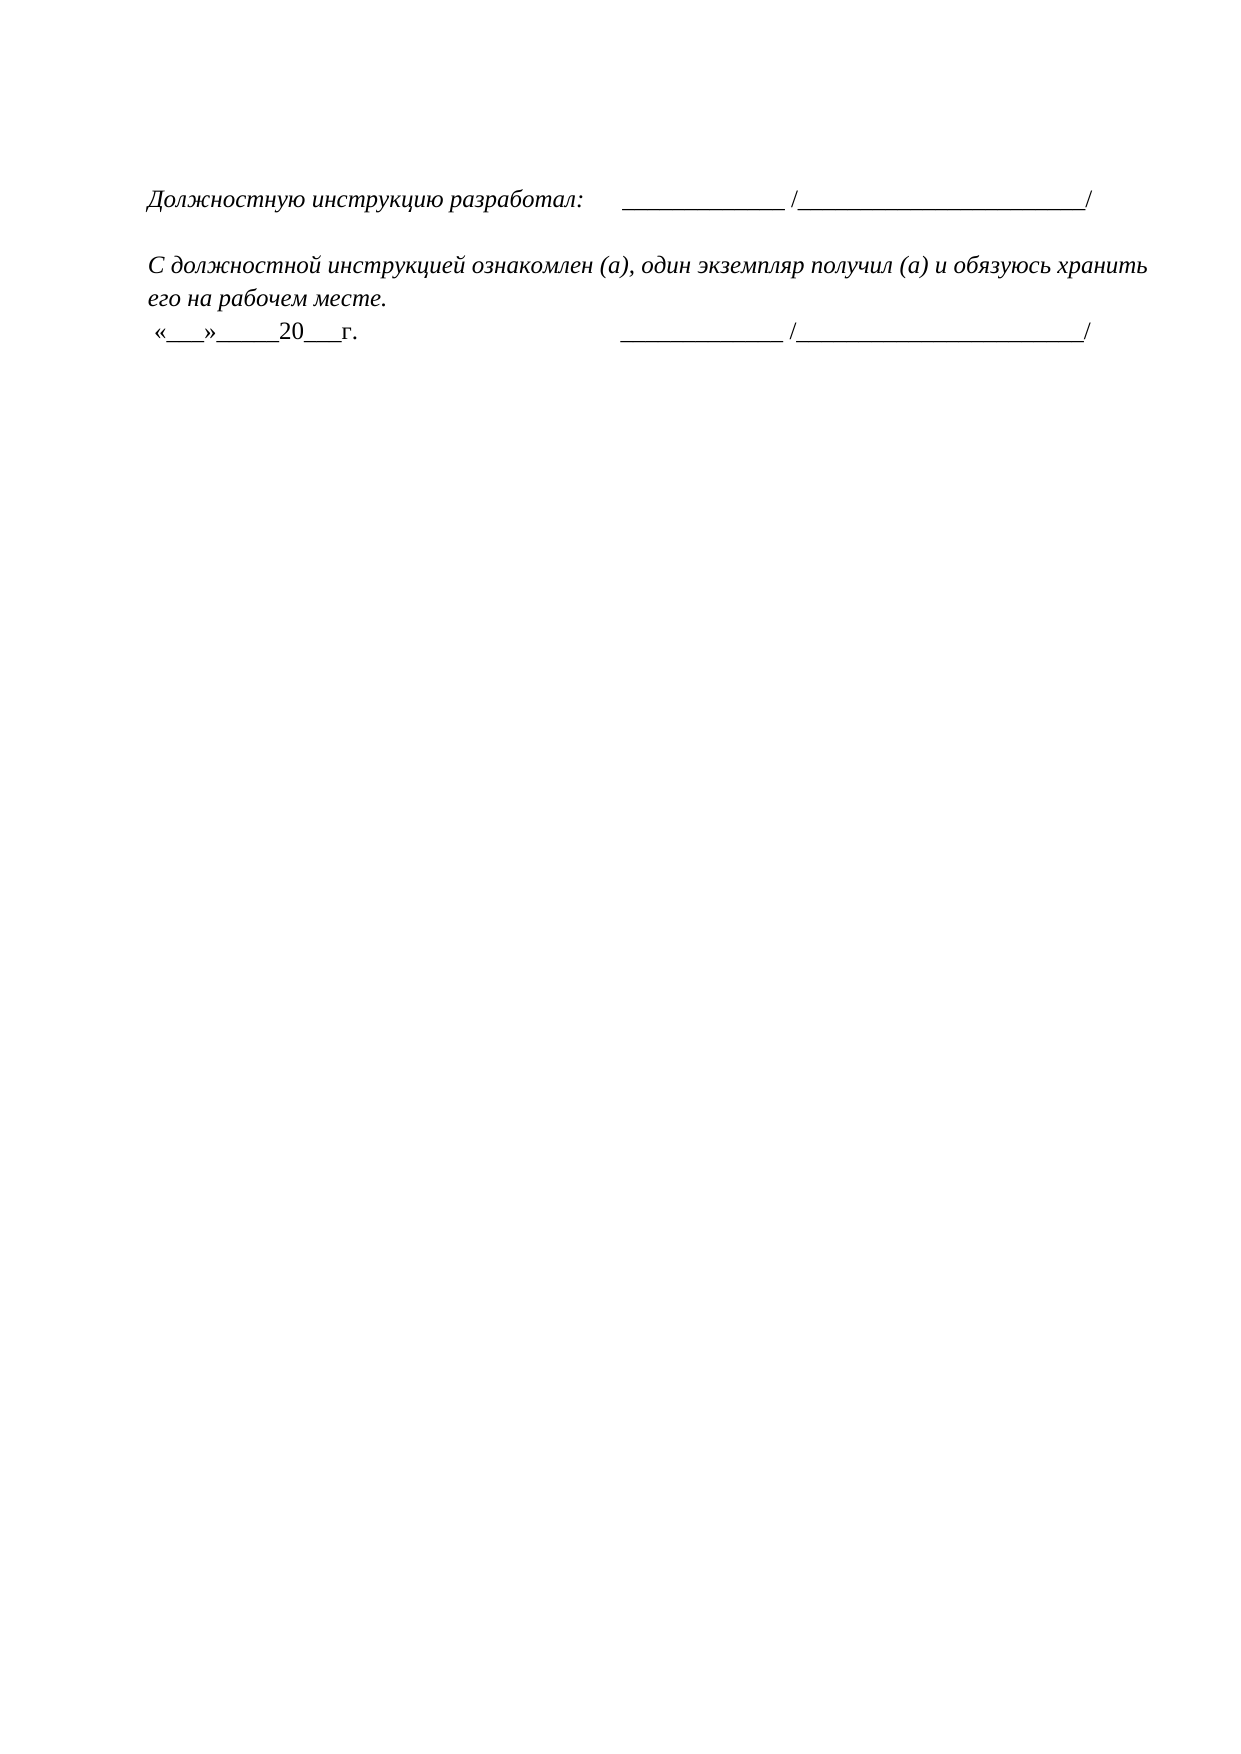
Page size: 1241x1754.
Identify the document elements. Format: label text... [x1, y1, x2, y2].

text «___»_____20___г. _____________ /_______________________/ [148, 316, 1167, 345]
text Должностную инструкцию разработал: _____________ /_______________________/ [148, 184, 1167, 213]
text С должностной инструкцией ознакомлен (а), один экземпляр получил (а) и обязуюсь хранить его на рабочем месте. [148, 250, 1167, 312]
